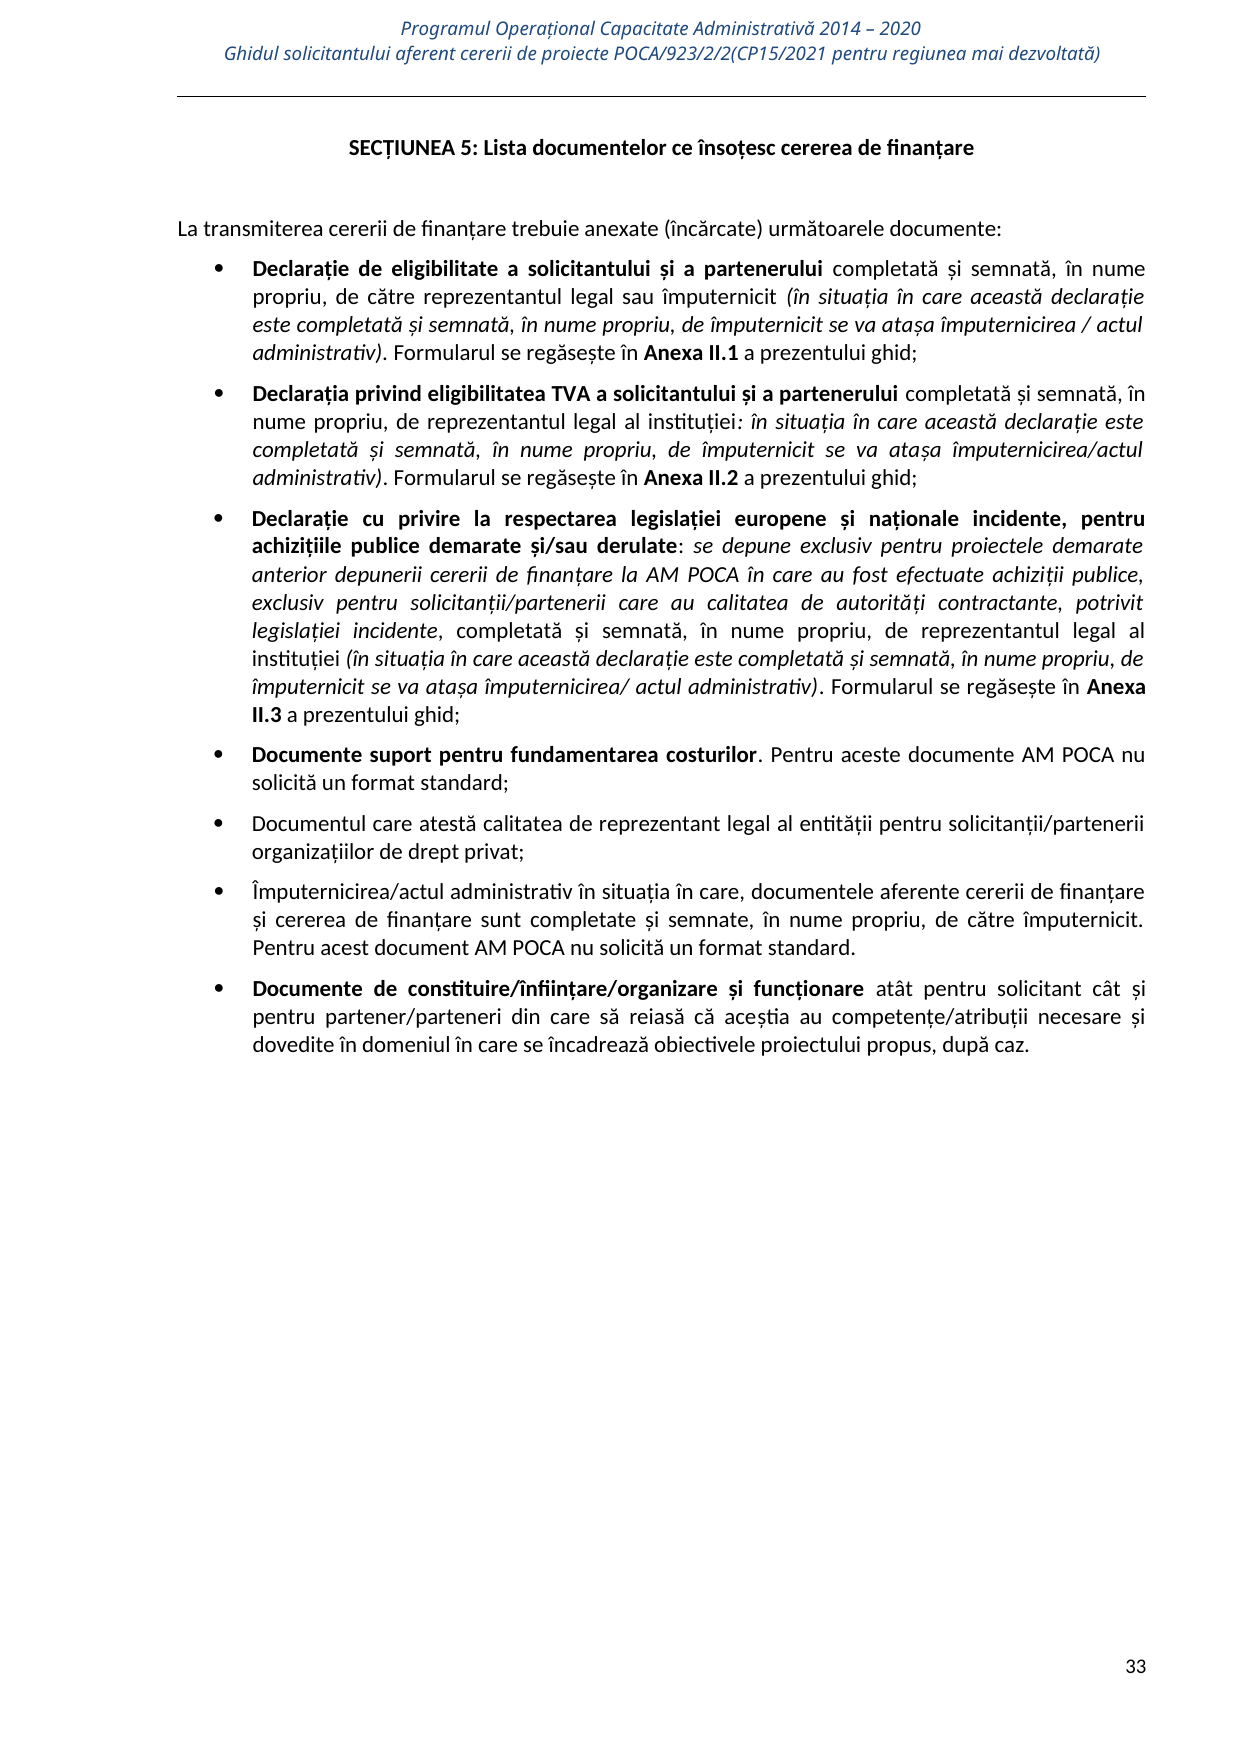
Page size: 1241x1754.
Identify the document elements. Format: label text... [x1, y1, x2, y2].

list Împuternicirea/actul administrativ în situația în care, documentele aferente cererii de finanțare și cererea de finanțare sunt completate și semnate, în nume propriu, de către împuternicit. Pentru acest document AM POCA nu solicită un format standard. [215, 877, 1146, 961]
list Declarație cu privire la respectarea legislației europene și naționale incidente, pentru achizițiile publice demarate și/sau derulate: se depune exclusiv pentru proiectele demarate anterior depunerii cererii de finanțare la AM POCA în care au fost efectuate achiziții publice, exclusiv pentru solicitanții/partenerii care au calitatea de autorități contractante, potrivit legislației incidente, completată și semnată, în nume propriu, de reprezentantul legal al instituției (în situația în care această declarație este completată și semnată, în nume propriu, de împuternicit se va atașa împuternicirea/ actul administrativ). Formularul se regăsește în Anexa II.3 a prezentului ghid; [214, 504, 1146, 728]
list Documente suport pentru fundamentarea costurilor. Pentru aceste documente AM POCA nu solicită un format standard; [214, 740, 1146, 796]
list Declarația privind eligibilitatea TVA a solicitantului și a partenerului completată și semnată, în nume propriu, de reprezentantul legal al instituției: în situația în care această declarație este completată și semnată, în nume propriu, de împuternicit se va atașa împuternicirea/actul administrativ). Formularul se regăsește în Anexa II.2 a prezentului ghid; [215, 379, 1146, 491]
subtitle SECȚIUNEA 5: Lista documentelor ce însoțesc cererea de finanțare [177, 133, 1146, 161]
text La transmiterea cererii de finanțare trebuie anexate (încărcate) următoarele documente: [177, 214, 1146, 242]
list Documente de constituire/înființare/organizare și funcționare atât pentru solicitant cât şi pentru partener/parteneri din care să reiasă că aceştia au competențe/atribuții necesare și dovedite în domeniul în care se încadrează obiectivele proiectului propus, după caz. [215, 974, 1146, 1058]
list Declaraţie de eligibilitate a solicitantului și a partenerului completată și semnată, în nume propriu, de către reprezentantul legal sau împuternicit (în situația în care această declarație este completată și semnată, în nume propriu, de împuternicit se va atașa împuternicirea / actul administrativ). Formularul se regăsește în Anexa II.1 a prezentului ghid; [215, 254, 1146, 367]
list Documentul care atestă calitatea de reprezentant legal al entității pentru solicitanții/partenerii organizațiilor de drept privat; [214, 809, 1146, 865]
